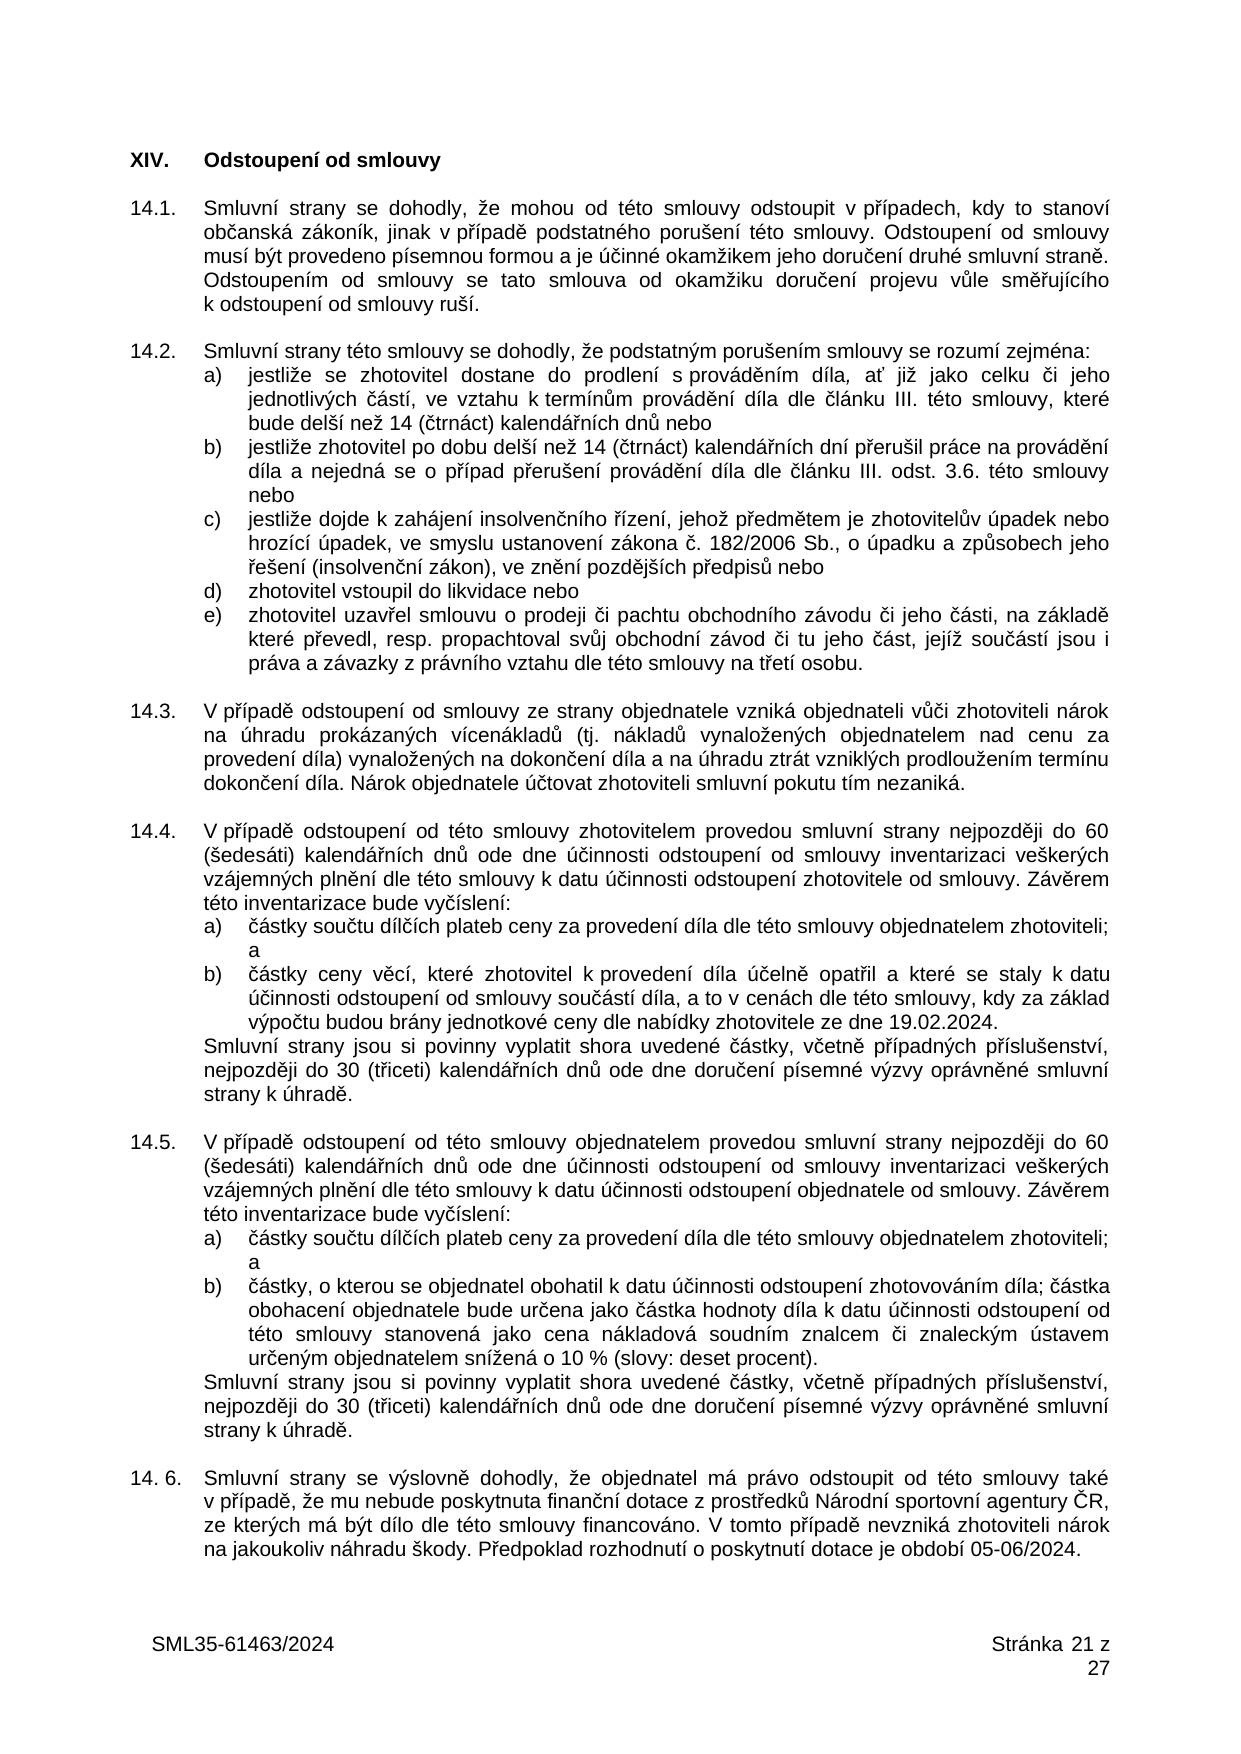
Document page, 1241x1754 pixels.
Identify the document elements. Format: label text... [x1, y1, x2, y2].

list zhotovitel vstoupil do likvidace nebo [204, 579, 1110, 603]
list částky součtu dílčích plateb ceny za provedení díla dle této smlouvy objednatelem zhotoviteli; a [204, 1226, 1110, 1274]
list Smluvní strany této smlouvy se dohodly, že podstatným porušením smlouvy se rozumí zejména: [130, 339, 1110, 363]
list jestliže se zhotovitel dostane do prodlení s prováděním díla, ať již jako celku či jeho jednotlivých částí, ve vztahu k termínům provádění díla dle článku III. této smlouvy, které bude delší než 14 (čtrnáct) kalendářních dnů nebo [204, 363, 1110, 435]
list V případě odstoupení od této smlouvy objednatelem provedou smluvní strany nejpozději do 60 (šedesáti) kalendářních dnů ode dne účinnosti odstoupení od smlouvy inventarizaci veškerých vzájemných plnění dle této smlouvy k datu účinnosti odstoupení objednatele od smlouvy. Závěrem této inventarizace bude vyčíslení: [130, 1130, 1110, 1226]
list V případě odstoupení od této smlouvy zhotovitelem provedou smluvní strany nejpozději do 60 (šedesáti) kalendářních dnů ode dne účinnosti odstoupení od smlouvy inventarizaci veškerých vzájemných plnění dle této smlouvy k datu účinnosti odstoupení zhotovitele od smlouvy. Závěrem této inventarizace bude vyčíslení: [130, 818, 1110, 914]
text 14. 6. Smluvní strany se výslovně dohodly, že objednatel má právo odstoupit od této smlouvy také v případě, že mu nebude poskytnuta finanční dotace z prostředků Národní sportovní agentury ČR, ze kterých má být dílo dle této smlouvy financováno. V tomto případě nevzniká zhotoviteli nárok na jakoukoliv náhradu škody. Předpoklad rozhodnutí o poskytnutí dotace je období 05-06/2024. [130, 1465, 1110, 1561]
text XIV. Odstoupení od smlouvy [130, 148, 1110, 172]
list jestliže dojde k zahájení insolvenčního řízení, jehož předmětem je zhotovitelův úpadek nebo hrozící úpadek, ve smyslu ustanovení zákona č. 182/2006 Sb., o úpadku a způsobech jeho řešení (insolvenční zákon), ve znění pozdějších předpisů nebo [204, 507, 1110, 579]
list V případě odstoupení od smlouvy ze strany objednatele vzniká objednateli vůči zhotoviteli nárok na úhradu prokázaných vícenákladů (tj. nákladů vynaložených objednatelem nad cenu za provedení díla) vynaložených na dokončení díla a na úhradu ztrát vzniklých prodloužením termínu dokončení díla. Nárok objednatele účtovat zhotoviteli smluvní pokutu tím nezaniká. [130, 699, 1110, 794]
list jestliže zhotovitel po dobu delší než 14 (čtrnáct) kalendářních dní přerušil práce na provádění díla a nejedná se o případ přerušení provádění díla dle článku III. odst. 3.6. této smlouvy nebo [204, 435, 1110, 507]
text Smluvní strany jsou si povinny vyplatit shora uvedené částky, včetně případných příslušenství, nejpozději do 30 (třiceti) kalendářních dnů ode dne doručení písemné výzvy oprávněné smluvní strany k úhradě. [203, 1034, 1110, 1106]
text Smluvní strany jsou si povinny vyplatit shora uvedené částky, včetně případných příslušenství, nejpozději do 30 (třiceti) kalendářních dnů ode dne doručení písemné výzvy oprávněné smluvní strany k úhradě. [203, 1369, 1110, 1441]
list zhotovitel uzavřel smlouvu o prodeji či pachtu obchodního závodu či jeho části, na základě které převedl, resp. propachtoval svůj obchodní závod či tu jeho část, jejíž součástí jsou i práva a závazky z právního vztahu dle této smlouvy na třetí osobu. [204, 603, 1110, 675]
list částky ceny věcí, které zhotovitel k provedení díla účelně opatřil a které se staly k datu účinnosti odstoupení od smlouvy součástí díla, a to v cenách dle této smlouvy, kdy za základ výpočtu budou brány jednotkové ceny dle nabídky zhotovitele ze dne 19.02.2024. [204, 962, 1110, 1034]
list částky, o kterou se objednatel obohatil k datu účinnosti odstoupení zhotovováním díla; částka obohacení objednatele bude určena jako částka hodnoty díla k datu účinnosti odstoupení od této smlouvy stanovená jako cena nákladová soudním znalcem či znaleckým ústavem určeným objednatelem snížená o 10 % (slovy: deset procent). [204, 1274, 1110, 1369]
list částky součtu dílčích plateb ceny za provedení díla dle této smlouvy objednatelem zhotoviteli; a [204, 914, 1110, 962]
list Smluvní strany se dohodly, že mohou od této smlouvy odstoupit v případech, kdy to stanoví občanská zákoník, jinak v případě podstatného porušení této smlouvy. Odstoupení od smlouvy musí být provedeno písemnou formou a je účinné okamžikem jeho doručení druhé smluvní straně. Odstoupením od smlouvy se tato smlouva od okamžiku doručení projevu vůle směřujícího k odstoupení od smlouvy ruší. [130, 196, 1110, 315]
